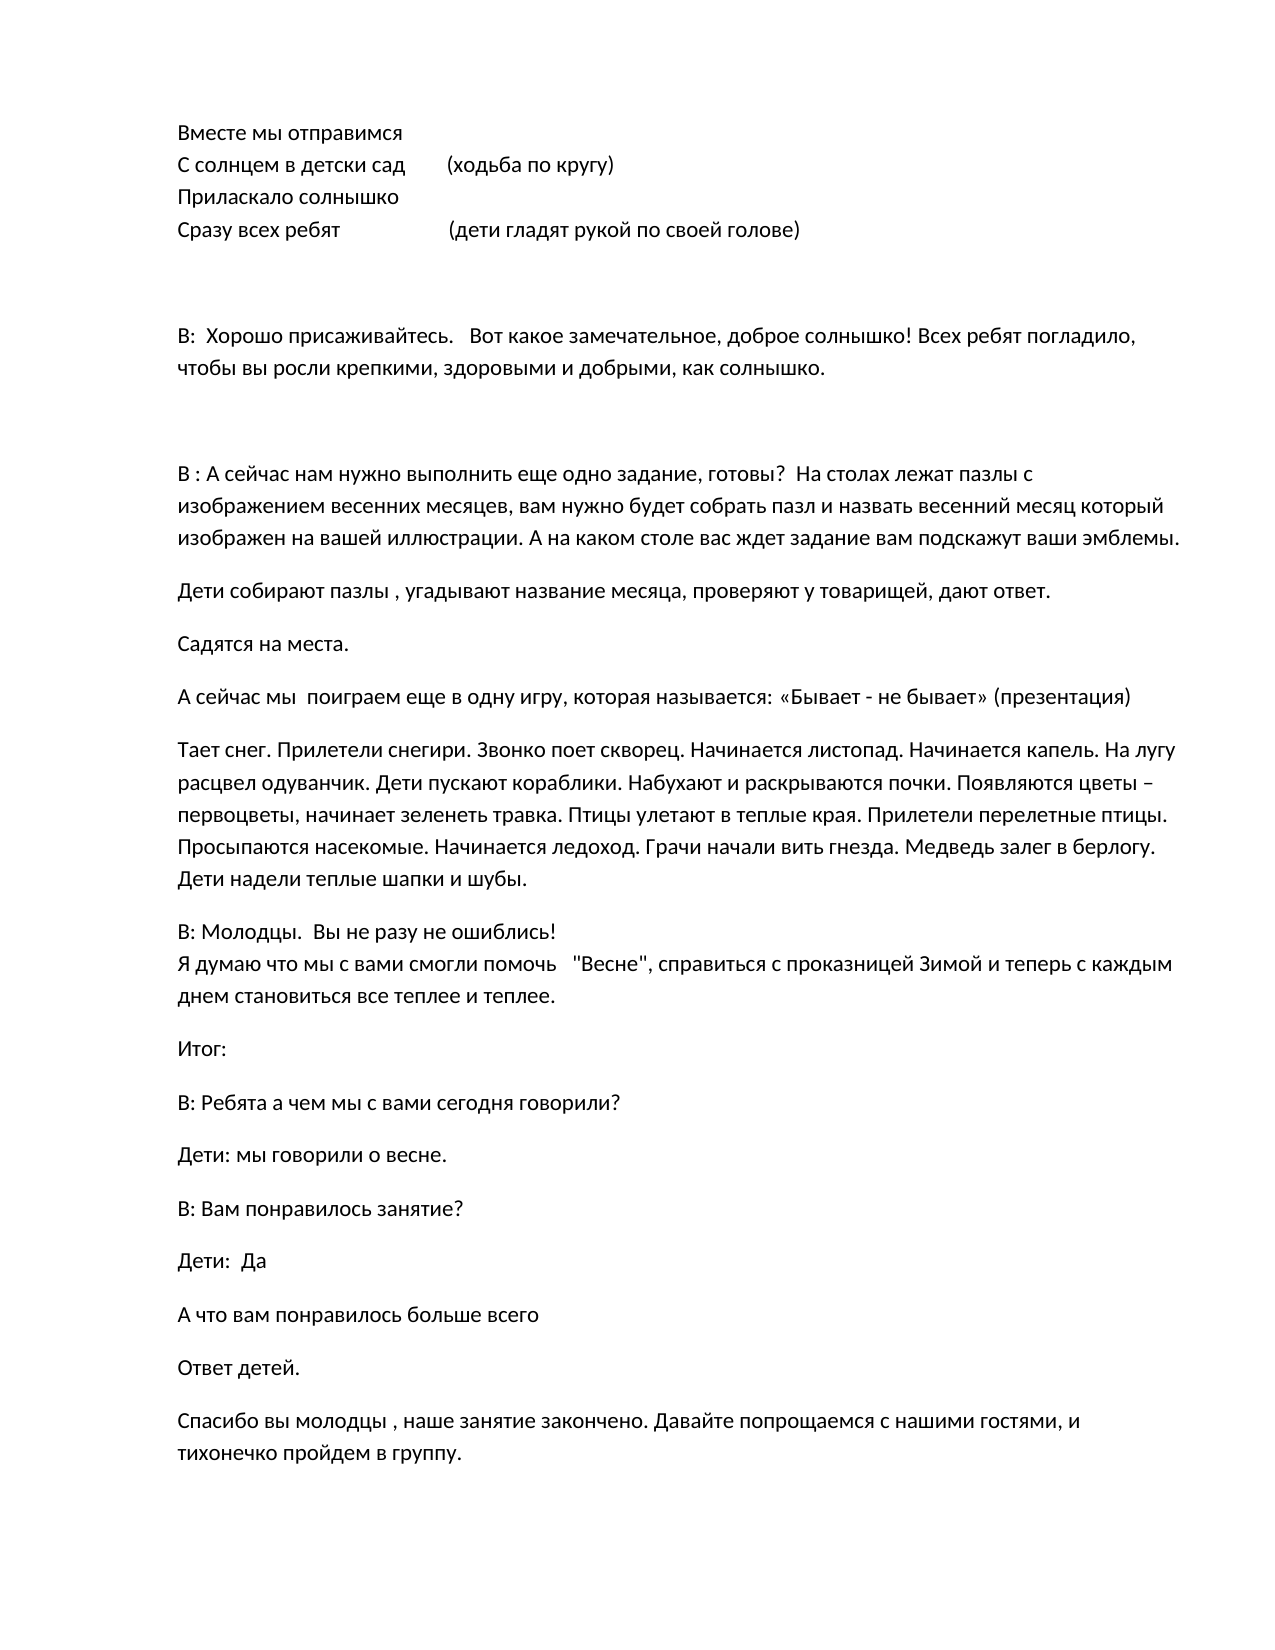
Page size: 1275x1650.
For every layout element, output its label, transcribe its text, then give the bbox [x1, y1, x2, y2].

text В: Вам понравилось занятие? [177, 1194, 1186, 1222]
text Дети: Да [177, 1247, 1186, 1275]
text В: Ребята а чем мы с вами сегодня говорили? [177, 1088, 1186, 1116]
text Садятся на места. [177, 629, 1186, 657]
text Тает снег. Прилетели снегири. Звонко поет скворец. Начинается листопад. Начинается капель. На лугу расцвел одуванчик. Дети пускают кораблики. Набухают и раскрываются почки. Появляются цветы –первоцветы, начинает зеленеть травка. Птицы улетают в теплые края. Прилетели перелетные птицы. Просыпаются насекомые. Начинается ледоход. Грачи начали вить гнезда. Медведь залег в берлогу. Дети надели теплые шапки и шубы. [177, 735, 1186, 892]
text Итог: [177, 1034, 1186, 1063]
text В: Хорошо присаживайтесь. Вот какое замечательное, доброе солнышко! Всех ребят погладило, чтобы вы росли крепкими, здоровыми и добрыми, как солнышко. [177, 321, 1186, 381]
text В : А сейчас нам нужно выполнить еще одно задание, готовы? На столах лежат пазлы с изображением весенних месяцев, вам нужно будет собрать пазл и назвать весенний месяц который изображен на вашей иллюстрации. А на каком столе вас ждет задание вам подскажут ваши эмблемы. [177, 459, 1186, 551]
text Спасибо вы молодцы , наше занятие закончено. Давайте попрощаемся с нашими гостями, и тихонечко пройдем в группу. [177, 1406, 1186, 1466]
text А сейчас мы поиграем еще в одну игру, которая называется: «Бывает - не бывает» (презентация) [177, 682, 1186, 710]
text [177, 118, 1186, 243]
text В: Молодцы. Вы не разу не ошиблись! Я думаю что мы с вами смогли помочь "Весне", справиться с проказницей Зимой и теперь с каждым днем становиться все теплее и теплее. [177, 917, 1186, 1009]
text А что вам понравилось больше всего [177, 1300, 1186, 1328]
text Дети: мы говорили о весне. [177, 1141, 1186, 1169]
text Дети собирают пазлы , угадывают название месяца, проверяют у товарищей, дают ответ. [177, 576, 1186, 604]
text Ответ детей. [177, 1353, 1186, 1381]
